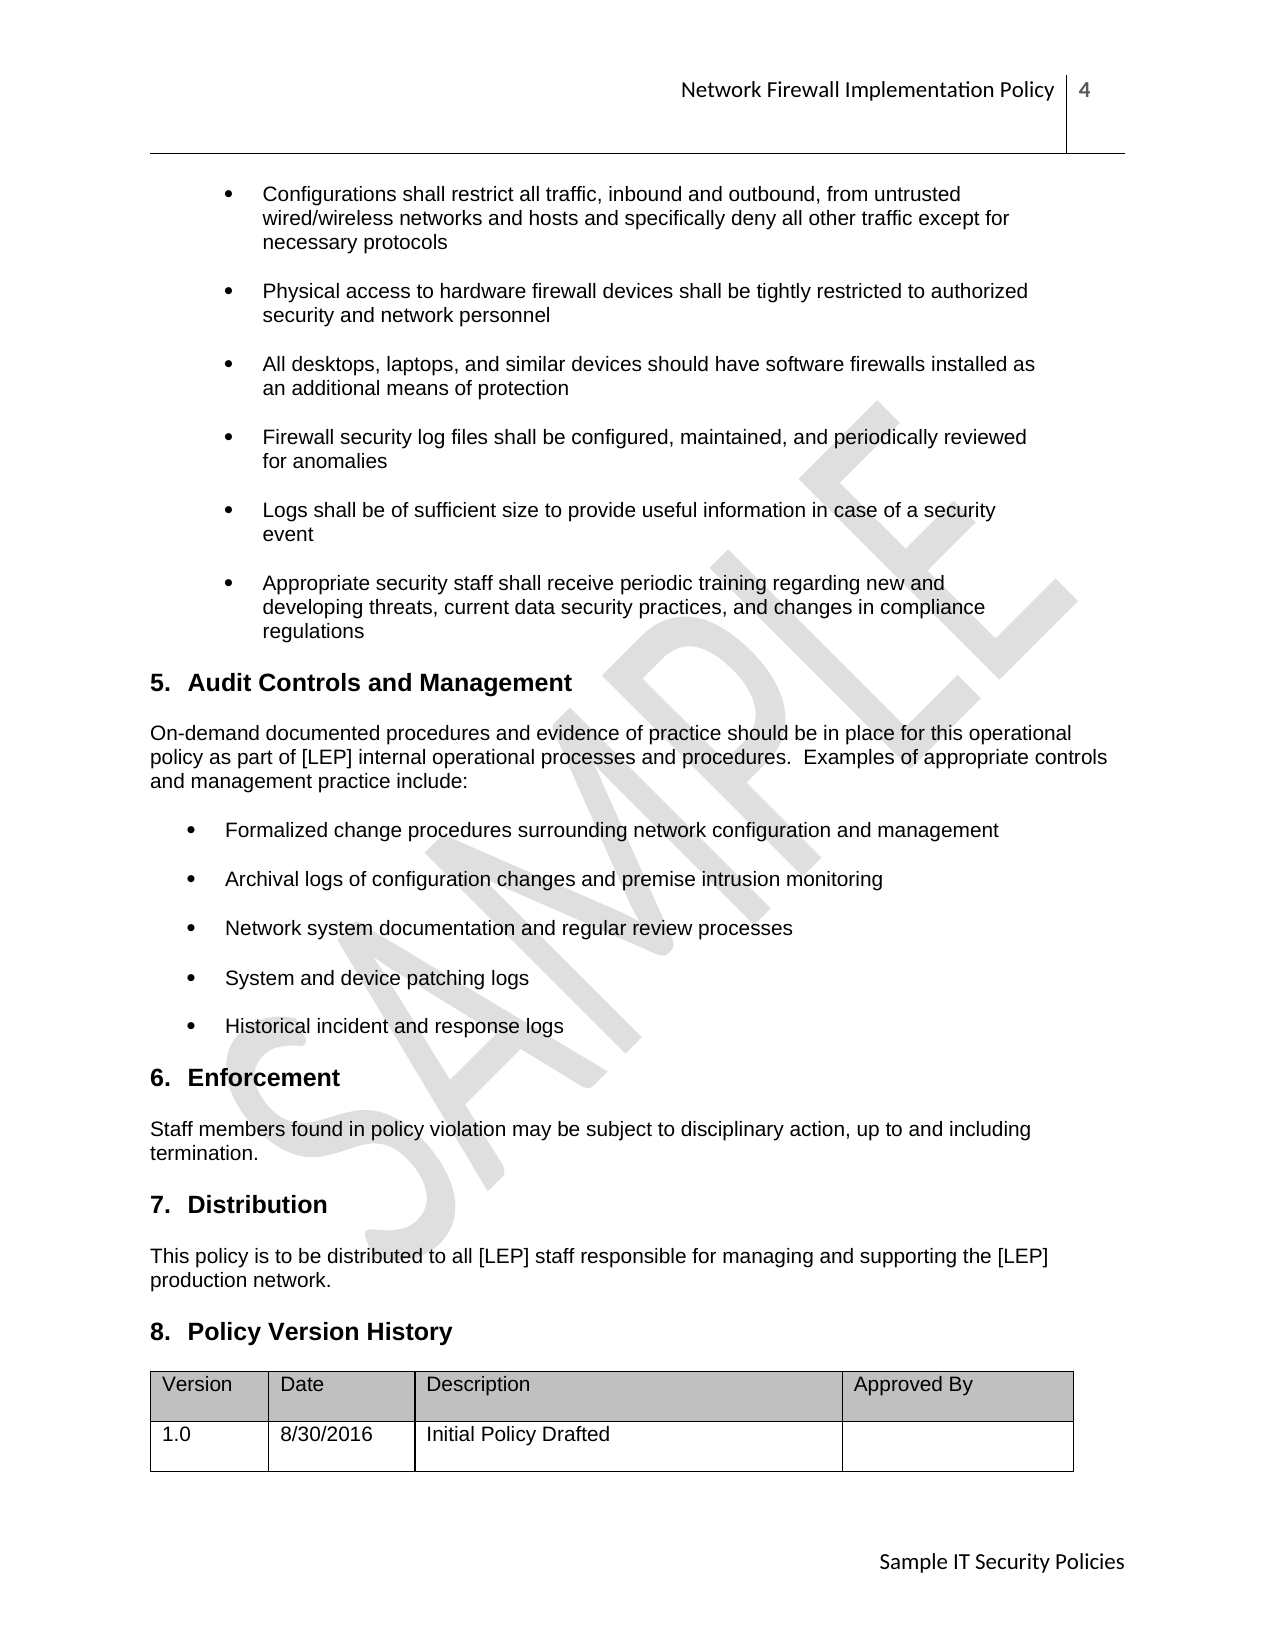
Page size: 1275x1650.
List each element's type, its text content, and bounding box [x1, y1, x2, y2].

subtitle Distribution [150, 1190, 1125, 1219]
list Network system documentation and regular review processes [187, 916, 1125, 940]
subtitle Policy Version History [150, 1317, 1125, 1346]
text Staff members found in policy violation may be subject to disciplinary action, up to and including termination. [150, 1117, 1125, 1165]
list Configurations shall restrict all traffic, inbound and outbound, from untrusted wired/wireless networks and hosts and specifically deny all other traffic except for necessary protocols [225, 181, 1050, 253]
list All desktops, laptops, and similar devices should have software firewalls installed as an additional means of protection [225, 351, 1050, 399]
table_cell 1.0 [151, 1422, 268, 1471]
table_header Description [416, 1372, 842, 1421]
subtitle Audit Controls and Management [150, 667, 1125, 696]
list Firewall security log files shall be configured, maintained, and periodically reviewed for anomalies [225, 424, 1050, 472]
list System and device patching logs [187, 965, 1125, 989]
list Physical access to hardware firewall devices shall be tightly restricted to authorized security and network personnel [225, 278, 1050, 326]
table_cell 8/30/2016 [269, 1422, 414, 1471]
subtitle Enforcement [150, 1063, 1125, 1092]
table_header Date [269, 1372, 414, 1421]
text This policy is to be distributed to all [LEP] staff responsible for managing and supporting the [LEP] production network. [150, 1244, 1125, 1292]
list Archival logs of configuration changes and premise intrusion monitoring [187, 867, 1125, 891]
list Formalized change procedures surrounding network configuration and management [187, 818, 1125, 842]
text On-demand documented procedures and evidence of practice should be in place for this operational policy as part of [LEP] internal operational processes and procedures. Examples of appropriate controls and management practice include: [150, 721, 1125, 793]
list Logs shall be of sufficient size to provide useful information in case of a security event [225, 497, 1050, 546]
list Appropriate security staff shall receive periodic training regarding new and developing threats, current data security practices, and changes in compliance regulations [225, 571, 1050, 642]
table_header Approved By [843, 1372, 1073, 1421]
table_cell [843, 1422, 1073, 1471]
table_header Version [151, 1372, 268, 1421]
table_cell Initial Policy Drafted [416, 1422, 842, 1471]
list Historical incident and response logs [187, 1014, 1125, 1038]
